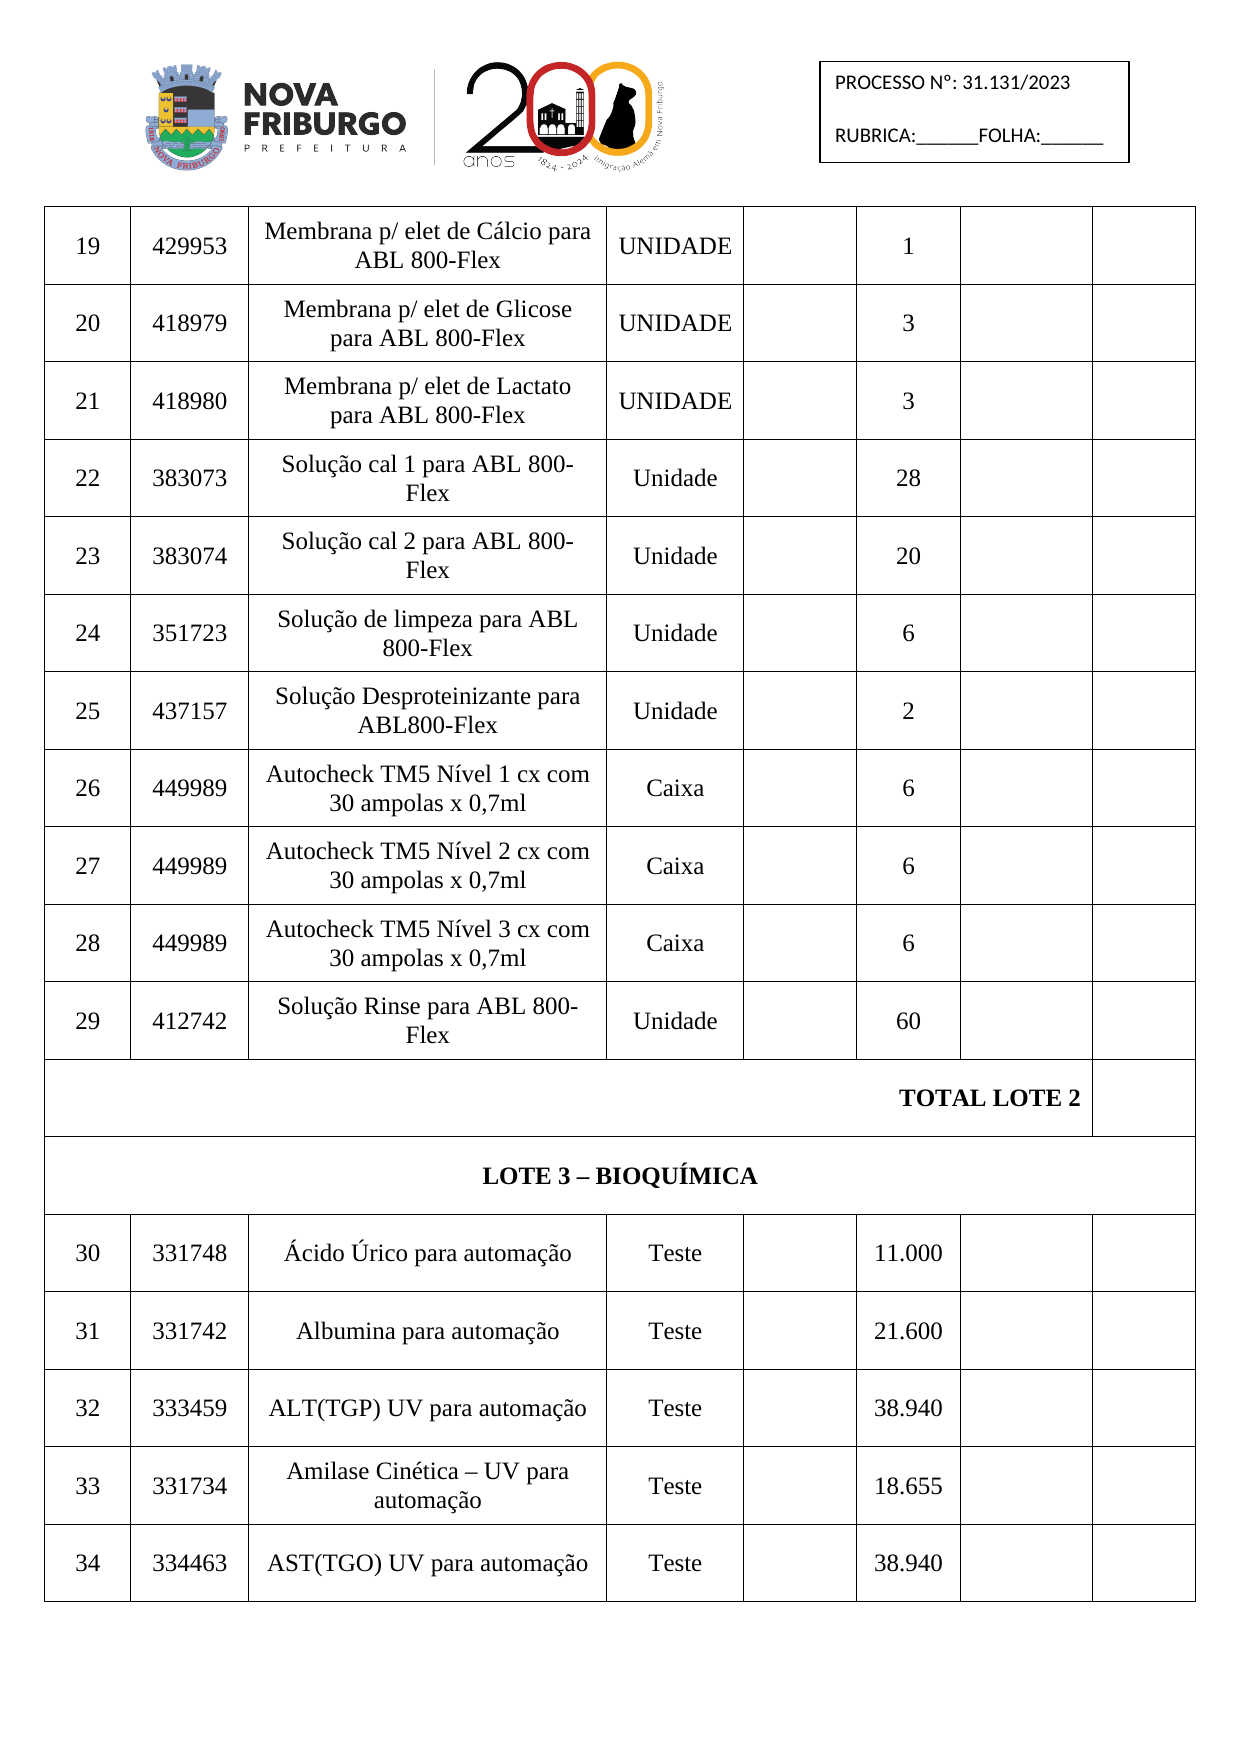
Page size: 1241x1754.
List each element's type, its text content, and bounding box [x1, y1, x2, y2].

table_cell [1093, 1525, 1195, 1601]
table_cell Unidade [607, 595, 743, 671]
table_cell Solução cal 2 para ABL 800-Flex [249, 517, 606, 593]
table_cell [961, 827, 1092, 903]
table_cell Autocheck TM5 Nível 2 cx com 30 ampolas x 0,7ml [249, 827, 606, 903]
table_cell 60 [857, 982, 960, 1058]
table_cell UNIDADE [607, 362, 743, 438]
table_cell Unidade [607, 440, 743, 516]
table_cell 418979 [131, 285, 248, 361]
table_cell 429953 [131, 207, 248, 283]
table_cell [1093, 1447, 1195, 1523]
table_cell [961, 440, 1092, 516]
table_cell UNIDADE [607, 207, 743, 283]
table_cell 38.940 [857, 1370, 960, 1446]
table_cell 23 [45, 517, 130, 593]
table_cell 383073 [131, 440, 248, 516]
table_cell [1093, 595, 1195, 671]
table_cell [744, 285, 856, 361]
table_cell Teste [607, 1447, 743, 1523]
table_cell 351723 [131, 595, 248, 671]
table_cell 449989 [131, 905, 248, 981]
table_cell 34 [45, 1525, 130, 1601]
table_cell [961, 285, 1092, 361]
table_cell Teste [607, 1215, 743, 1291]
table_cell 418980 [131, 362, 248, 438]
table_cell [961, 595, 1092, 671]
table_cell [744, 595, 856, 671]
table_cell 24 [45, 595, 130, 671]
table_cell [744, 827, 856, 903]
table_cell 6 [857, 750, 960, 826]
table_cell 18.655 [857, 1447, 960, 1523]
table_cell 21.600 [857, 1292, 960, 1368]
table_cell [1093, 982, 1195, 1058]
table_cell AST(TGO) UV para automação [249, 1525, 606, 1601]
table_cell 333459 [131, 1370, 248, 1446]
table_cell Caixa [607, 750, 743, 826]
table_cell 38.940 [857, 1525, 960, 1601]
table_cell Autocheck TM5 Nível 3 cx com 30 ampolas x 0,7ml [249, 905, 606, 981]
table_cell UNIDADE [607, 285, 743, 361]
table_cell [961, 1447, 1092, 1523]
table_cell Unidade [607, 982, 743, 1058]
table_cell [961, 905, 1092, 981]
table_cell [744, 362, 856, 438]
table_cell [1093, 1292, 1195, 1368]
table_cell 331734 [131, 1447, 248, 1523]
table_cell 32 [45, 1370, 130, 1446]
table_cell [1093, 1060, 1195, 1136]
table_cell Membrana p/ elet de Cálcio para ABL 800-Flex [249, 207, 606, 283]
table_cell Caixa [607, 905, 743, 981]
table_cell Solução Desproteinizante para ABL800-Flex [249, 672, 606, 748]
table_cell [744, 672, 856, 748]
table_cell 21 [45, 362, 130, 438]
picture [118, 29, 696, 200]
table_cell 28 [857, 440, 960, 516]
table_cell Solução Rinse para ABL 800-Flex [249, 982, 606, 1058]
table_cell [744, 905, 856, 981]
table_cell 3 [857, 285, 960, 361]
table_cell 30 [45, 1215, 130, 1291]
table_cell 26 [45, 750, 130, 826]
table_cell 1 [857, 207, 960, 283]
table_cell LOTE 3 – BIOQUÍMICA [45, 1137, 1195, 1213]
table_cell 331748 [131, 1215, 248, 1291]
table_cell 449989 [131, 750, 248, 826]
table_cell 3 [857, 362, 960, 438]
table_cell [961, 1215, 1092, 1291]
table_cell [961, 672, 1092, 748]
table_cell Teste [607, 1292, 743, 1368]
table_cell 22 [45, 440, 130, 516]
table_cell [961, 750, 1092, 826]
table_cell 331742 [131, 1292, 248, 1368]
table_cell 31 [45, 1292, 130, 1368]
table_cell [961, 362, 1092, 438]
table_cell Unidade [607, 672, 743, 748]
table_cell [1093, 905, 1195, 981]
table_cell [744, 1370, 856, 1446]
table_cell [744, 517, 856, 593]
table_cell Teste [607, 1525, 743, 1601]
table_cell 11.000 [857, 1215, 960, 1291]
table_cell Solução cal 1 para ABL 800-Flex [249, 440, 606, 516]
table_cell [744, 1447, 856, 1523]
table_cell 27 [45, 827, 130, 903]
table_cell 25 [45, 672, 130, 748]
table_cell 20 [857, 517, 960, 593]
table_cell [961, 207, 1092, 283]
table_cell 20 [45, 285, 130, 361]
table_cell [744, 982, 856, 1058]
table_cell [1093, 285, 1195, 361]
table_cell Amilase Cinética – UV para automação [249, 1447, 606, 1523]
table_cell [1093, 362, 1195, 438]
table_cell ALT(TGP) UV para automação [249, 1370, 606, 1446]
table_cell 6 [857, 595, 960, 671]
table_cell [744, 750, 856, 826]
table_cell 412742 [131, 982, 248, 1058]
table_cell [961, 1370, 1092, 1446]
table_cell [1093, 827, 1195, 903]
table_cell [744, 440, 856, 516]
table_cell [1093, 517, 1195, 593]
table_cell [961, 517, 1092, 593]
table_cell Solução de limpeza para ABL 800-Flex [249, 595, 606, 671]
table_cell 6 [857, 827, 960, 903]
table_cell 2 [857, 672, 960, 748]
table_cell Membrana p/ elet de Glicose para ABL 800-Flex [249, 285, 606, 361]
table_cell 383074 [131, 517, 248, 593]
table_cell [1093, 440, 1195, 516]
table_cell [744, 1215, 856, 1291]
table_cell Caixa [607, 827, 743, 903]
table_cell Autocheck TM5 Nível 1 cx com 30 ampolas x 0,7ml [249, 750, 606, 826]
table_cell [961, 982, 1092, 1058]
table_cell [1093, 750, 1195, 826]
table_cell [744, 207, 856, 283]
table_cell 437157 [131, 672, 248, 748]
table_cell 19 [45, 207, 130, 283]
table_cell [1093, 207, 1195, 283]
table_cell [1093, 672, 1195, 748]
table_cell 334463 [131, 1525, 248, 1601]
table_cell [744, 1292, 856, 1368]
table_cell 29 [45, 982, 130, 1058]
table_cell [744, 1525, 856, 1601]
table_cell TOTAL LOTE 2 [45, 1060, 1092, 1136]
table_cell [961, 1292, 1092, 1368]
table_cell Membrana p/ elet de Lactato para ABL 800-Flex [249, 362, 606, 438]
table_cell 33 [45, 1447, 130, 1523]
table_cell [961, 1525, 1092, 1601]
table_cell 28 [45, 905, 130, 981]
table_cell Albumina para automação [249, 1292, 606, 1368]
table_cell 6 [857, 905, 960, 981]
table_cell 449989 [131, 827, 248, 903]
table_cell [1093, 1370, 1195, 1446]
table_cell Ácido Úrico para automação [249, 1215, 606, 1291]
table_cell [1093, 1215, 1195, 1291]
table_cell Unidade [607, 517, 743, 593]
table_cell Teste [607, 1370, 743, 1446]
